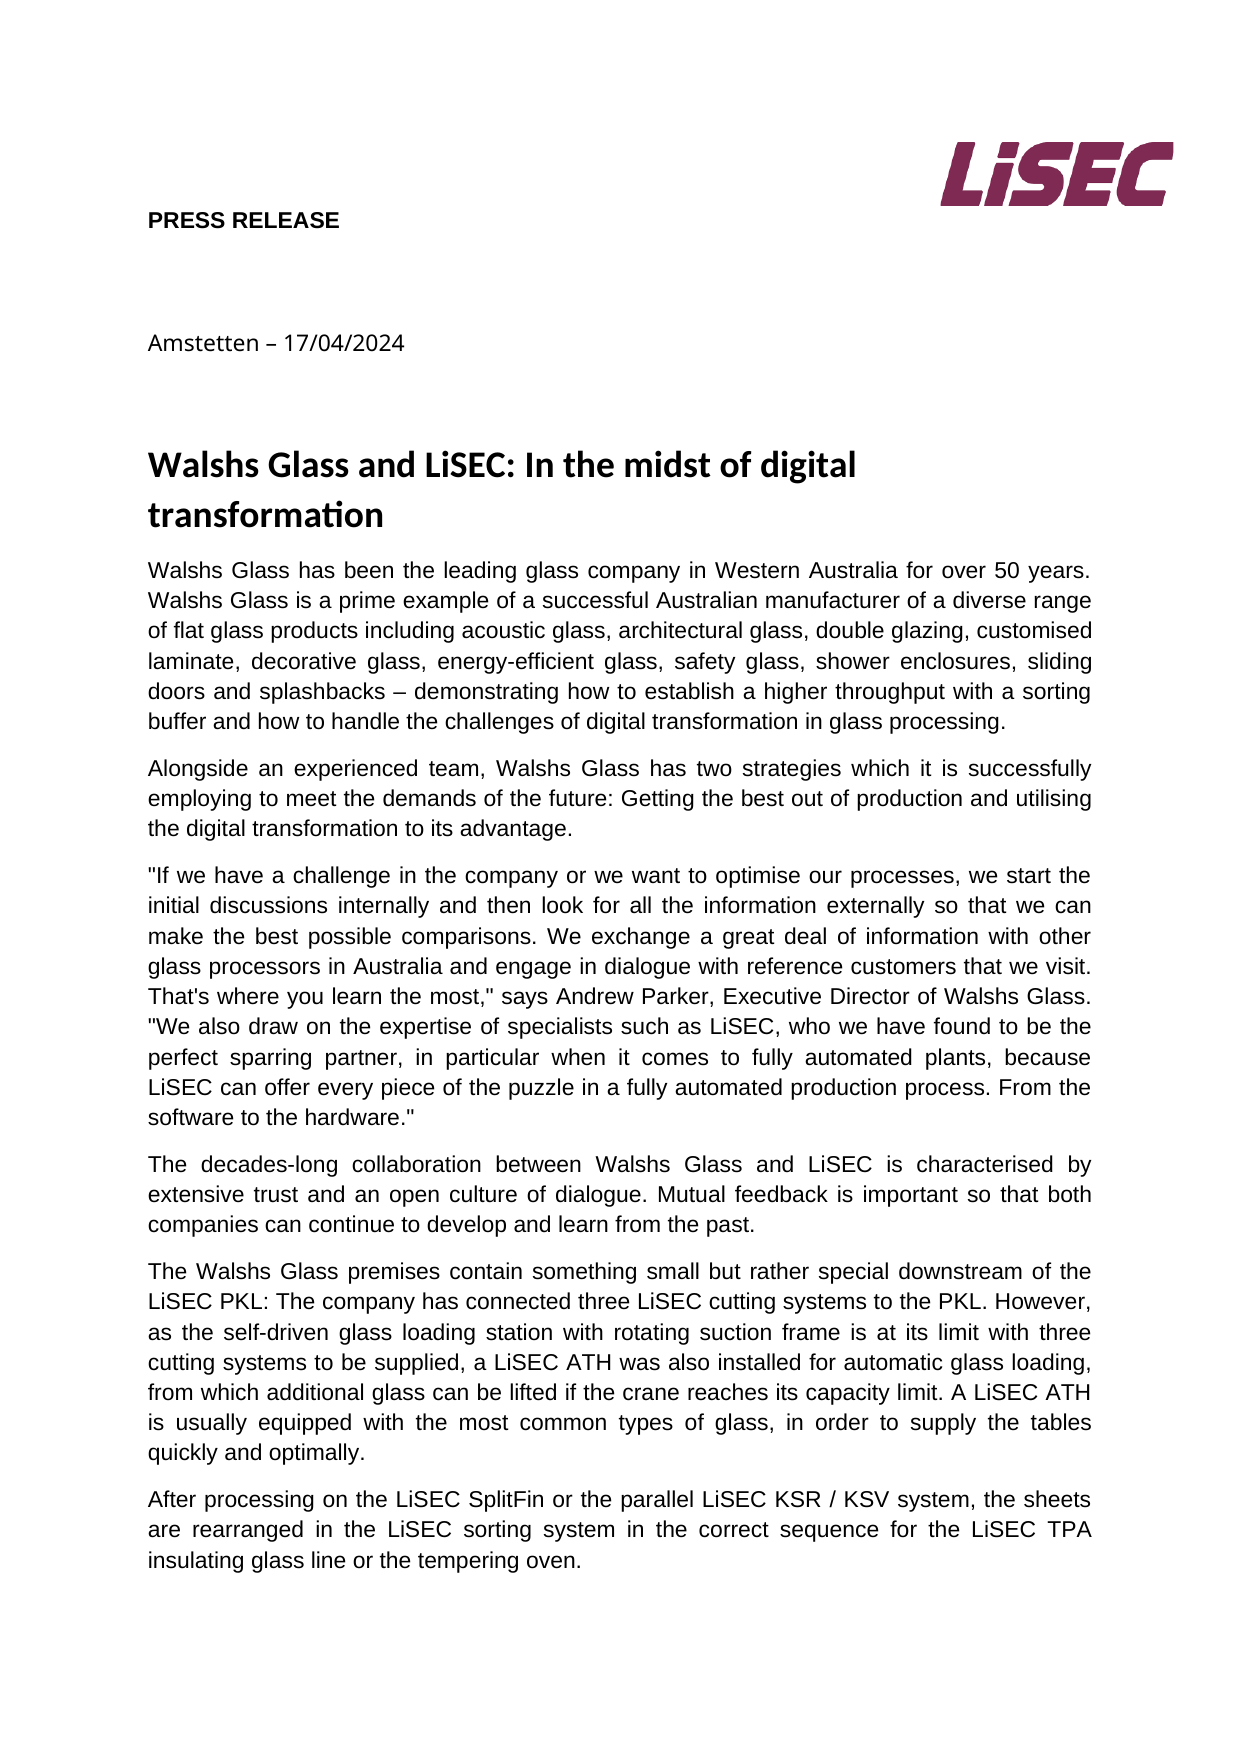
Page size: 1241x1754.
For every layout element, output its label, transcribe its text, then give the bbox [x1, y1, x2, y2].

text Walshs Glass has been the leading glass company in Western Australia for over 50 years. Walshs Glass is a prime example of a successful Australian manufacturer of a diverse range of flat glass products including acoustic glass, architectural glass, double glazing, customised laminate, decorative glass, energy-efficient glass, safety glass, shower enclosures, sliding doors and splashbacks – demonstrating how to establish a higher throughput with a sorting buffer and how to handle the challenges of digital transformation in glass processing. [148, 557, 1093, 734]
text "If we have a challenge in the company or we want to optimise our processes, we start the initial discussions internally and then look for all the information externally so that we can make the best possible comparisons. We exchange a great deal of information with other glass processors in Australia and engage in dialogue with reference customers that we visit. That's where you learn the most," says Andrew Parker, Executive Director of Walshs Glass. "We also draw on the expertise of specialists such as LiSEC, who we have found to be the perfect sparring partner, in particular when it comes to fully automated plants, because LiSEC can offer every piece of the puzzle in a fully automated production process. From the software to the hardware." [148, 862, 1093, 1130]
text The decades-long collaboration between Walshs Glass and LiSEC is characterised by extensive trust and an open culture of dialogue. Mutual feedback is important so that both companies can continue to develop and learn from the past. [148, 1151, 1093, 1237]
picture [939, 142, 1173, 205]
text Walshs Glass and LiSEC: In the midst of digital transformation [148, 441, 1093, 537]
text After processing on the LiSEC SplitFin or the parallel LiSEC KSR / KSV system, the sheets are rearranged in the LiSEC sorting system in the correct sequence for the LiSEC TPA insulating glass line or the tempering oven. [148, 1486, 1093, 1573]
text Amstetten – 17/04/2024 [148, 327, 1093, 359]
text Alongside an experienced team, Walshs Glass has two strategies which it is successfully employing to meet the demands of the future: Getting the best out of production and utilising the digital transformation to its advantage. [148, 755, 1093, 842]
text The Walshs Glass premises contain something small but rather special downstream of the LiSEC PKL: The company has connected three LiSEC cutting systems to the PKL. However, as the self-driven glass loading station with rotating suction frame is at its limit with three cutting systems to be supplied, a LiSEC ATH was also installed for automatic glass loading, from which additional glass can be lifted if the crane reaches its capacity limit. A LiSEC ATH is usually equipped with the most common types of glass, in order to supply the tables quickly and optimally. [148, 1258, 1093, 1466]
